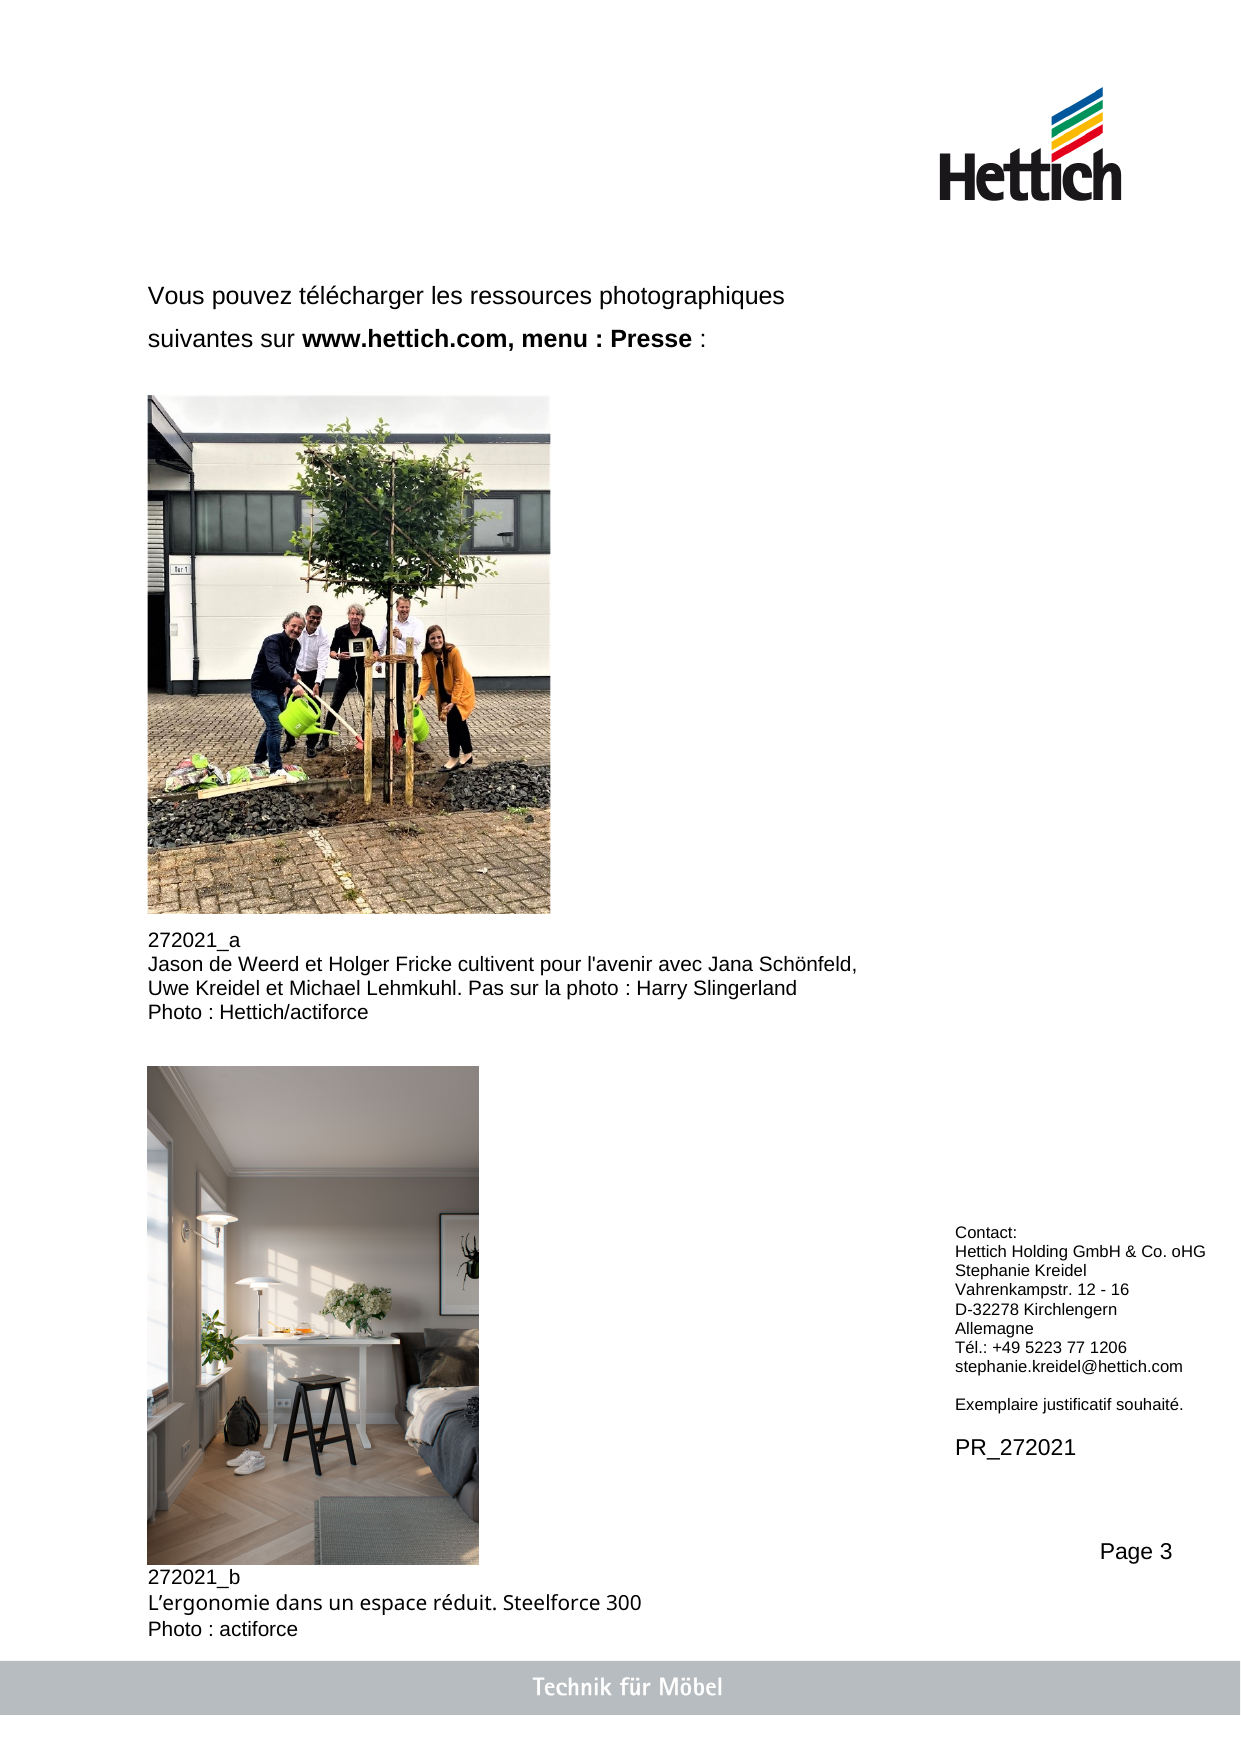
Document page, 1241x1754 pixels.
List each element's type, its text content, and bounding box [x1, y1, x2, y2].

text 272021_b [148, 1564, 887, 1588]
picture [0, 1598, 1241, 1715]
text Photo : actiforce [148, 1617, 887, 1641]
text Jason de Weerd et Holger Fricke cultivent pour l'avenir avec Jana Schönfeld, Uwe Kreidel et Michael Lehmkuhl. Pas sur la photo : Harry Slingerland [148, 952, 887, 1000]
text L’ergonomie dans un espace réduit. Steelforce 300 [148, 1588, 887, 1617]
picture [0, 6, 1241, 263]
text Photo : Hettich/actiforce [148, 1000, 887, 1024]
text Vous pouvez télécharger les ressources photographiques suivantes sur www.hettich.com, menu : Presse : [148, 281, 887, 352]
picture [147, 395, 551, 914]
text 272021_a [148, 928, 887, 952]
picture [147, 1066, 479, 1565]
